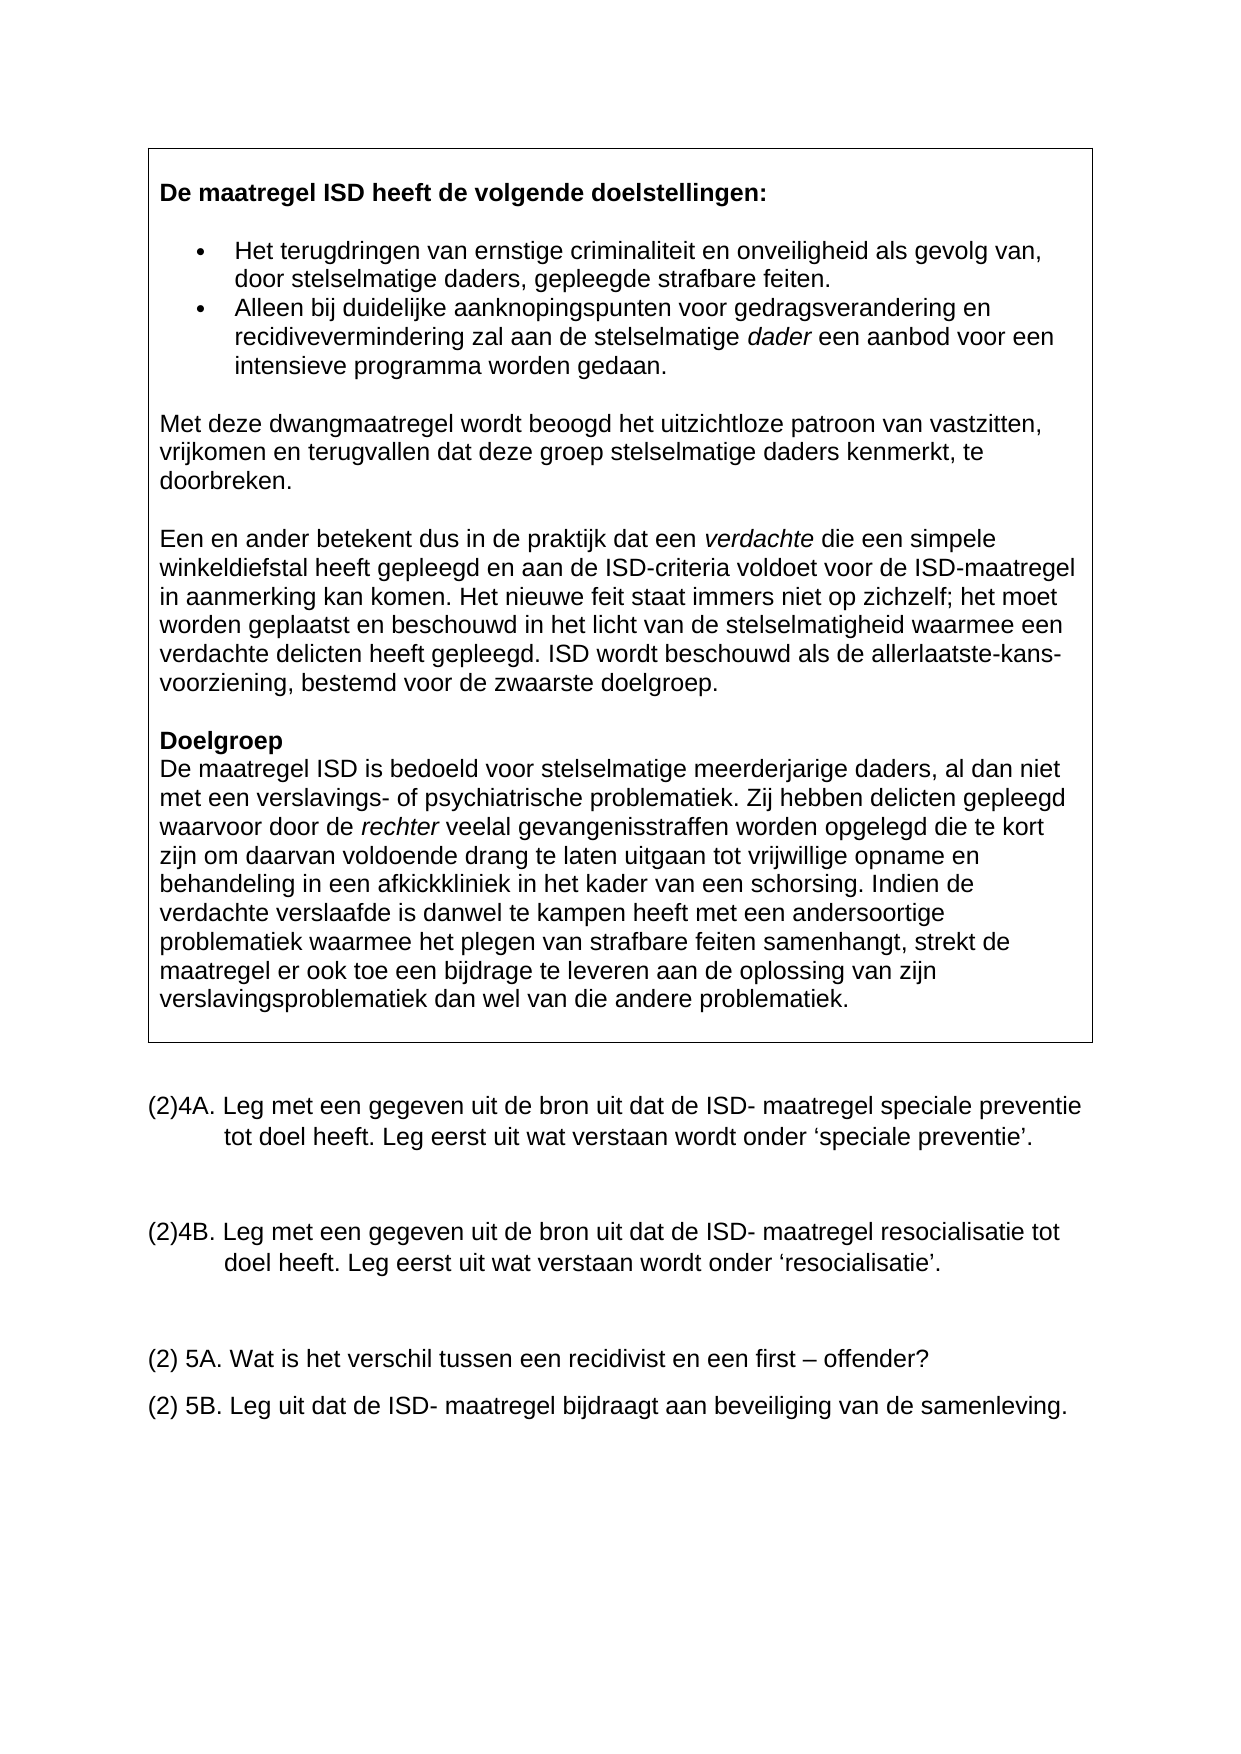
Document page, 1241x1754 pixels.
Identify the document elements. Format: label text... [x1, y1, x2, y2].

text (2)4A. Leg met een gegeven uit de bron uit dat de ISD- maatregel speciale preventie tot doel heeft. Leg eerst uit wat verstaan wordt onder ‘speciale preventie’. [148, 1091, 1093, 1151]
text (2) 5A. Wat is het verschil tussen een recidivist en een first – offender? [148, 1344, 1093, 1372]
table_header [149, 149, 1092, 1042]
text (2) 5B. Leg uit dat de ISD- maatregel bijdraagt aan beveiliging van de samenleving. [148, 1391, 1093, 1420]
text (2)4B. Leg met een gegeven uit de bron uit dat de ISD- maatregel resocialisatie tot doel heeft. Leg eerst uit wat verstaan wordt onder ‘resocialisatie’. [148, 1217, 1093, 1277]
